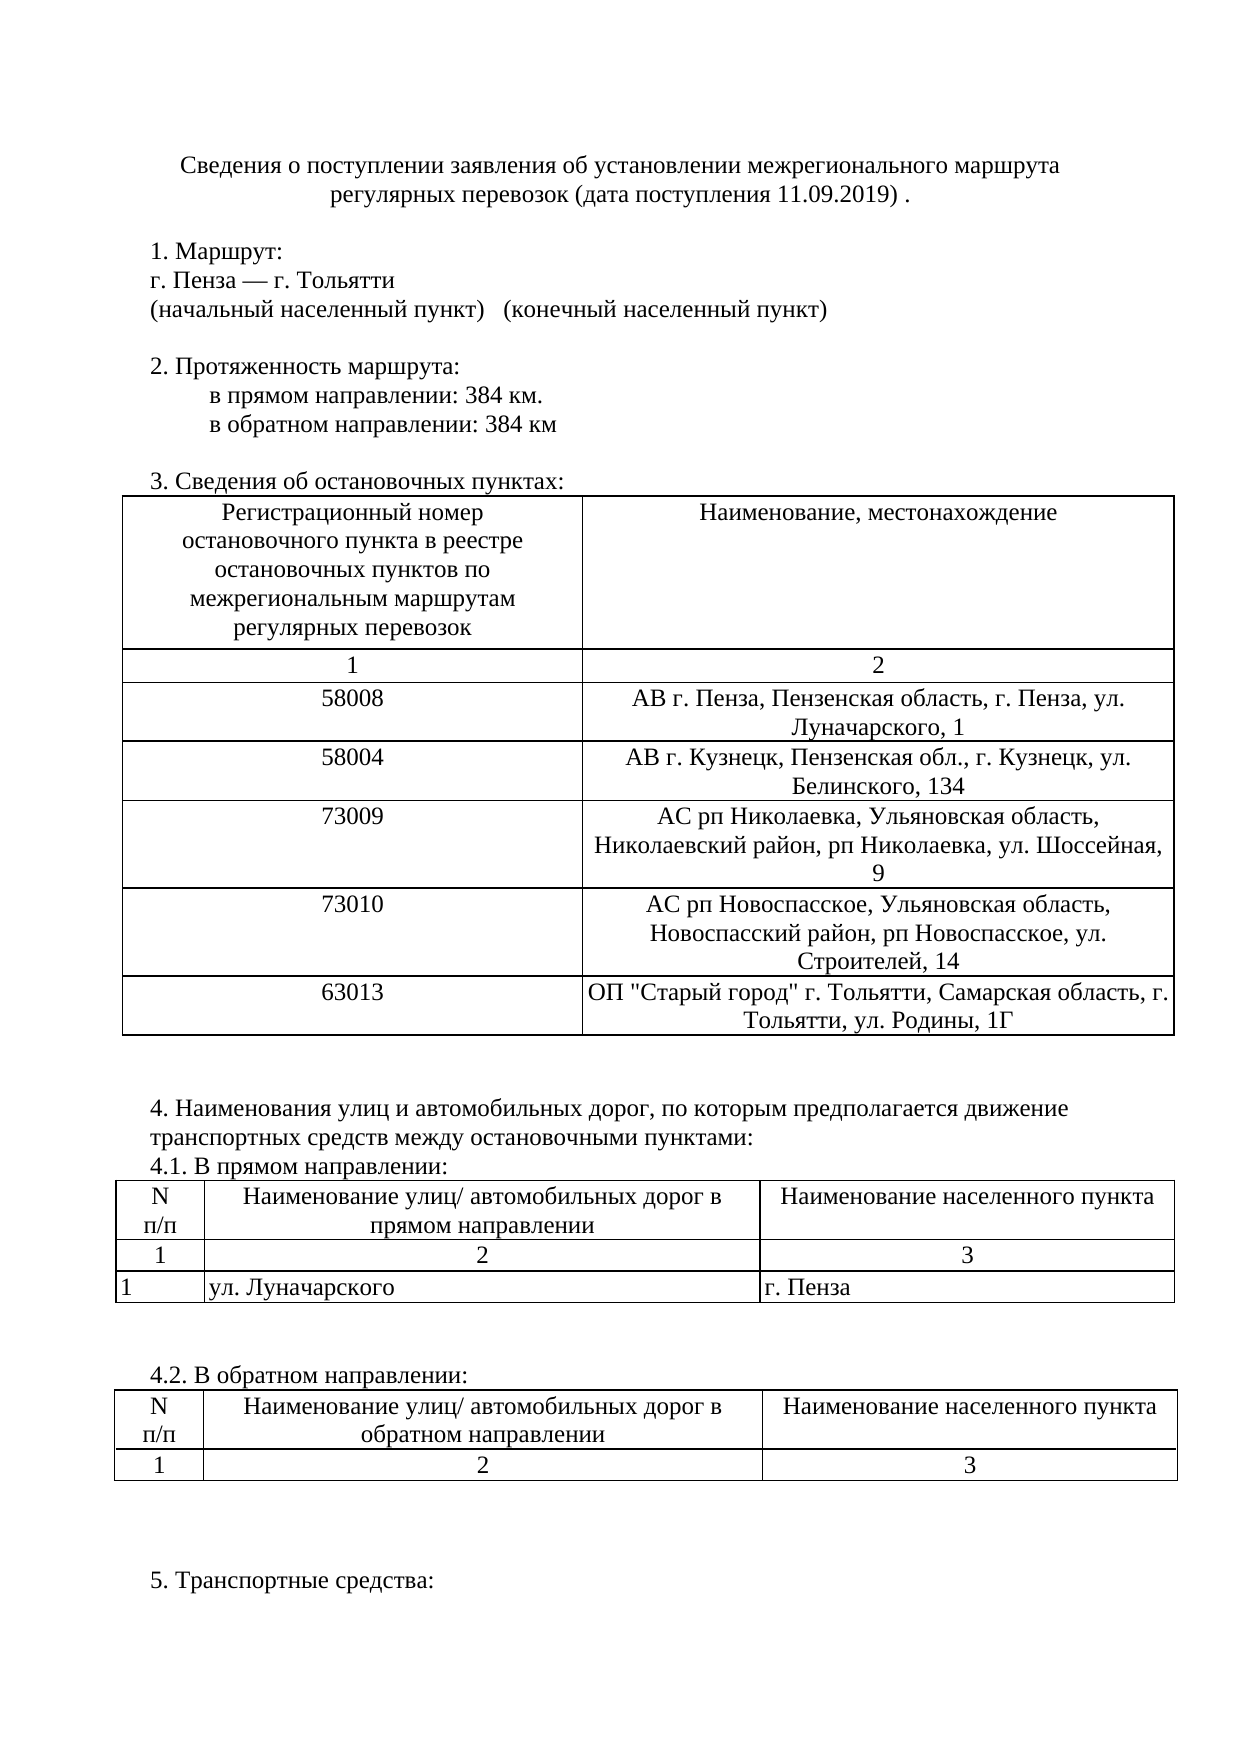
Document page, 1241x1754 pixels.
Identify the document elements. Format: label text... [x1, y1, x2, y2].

text в прямом направлении: 384 км. [150, 380, 1090, 409]
table_cell 1 [117, 1240, 204, 1270]
table_cell 2 [583, 650, 1173, 681]
text (начальный населенный пункт) (конечный населенный пункт) [150, 294, 1090, 322]
table_cell 73010 [123, 889, 582, 975]
table_cell ул. Луначарского [205, 1272, 759, 1301]
table_cell 2 [205, 1240, 759, 1270]
table_cell АВ г. Пенза, Пензенская область, г. Пенза, ул. Луначарского, 1 [583, 683, 1173, 740]
table_cell АВ г. Кузнецк, Пензенская обл., г. Кузнецк, ул. Белинского, 134 [583, 742, 1173, 799]
text 4.2. В обратном направлении: [150, 1361, 1090, 1389]
table_cell 58008 [123, 683, 582, 740]
table_header Наименование населенного пункта [761, 1181, 1174, 1238]
table_cell г. Пенза [761, 1272, 1174, 1301]
table_cell 3 [763, 1448, 1177, 1480]
table_cell 58004 [123, 742, 582, 799]
table_cell ОП "Старый город" г. Тольятти, Самарская область, г. Тольятти, ул. Родины, 1Г [583, 977, 1173, 1034]
table_header N п/п [117, 1181, 204, 1238]
text Сведения о поступлении заявления об установлении межрегионального маршрута регулярных перевозок (дата поступления 11.09.2019) . [150, 150, 1090, 207]
text 2. Протяженность маршрута: [150, 351, 1090, 380]
text в обратном направлении: 384 км [150, 409, 1090, 437]
table_header Наименование улиц/ автомобильных дорог в прямом направлении [205, 1181, 759, 1238]
table_cell 1 [123, 650, 582, 681]
table_header Регистрационный номер остановочного пункта в реестре остановочных пунктов по межрегиональным маршрутам регулярных перевозок [123, 497, 582, 648]
table_header Наименование населенного пункта [763, 1391, 1177, 1448]
text 4. Наименования улиц и автомобильных дорог, по которым предполагается движение транспортных средств между остановочными пунктами: [150, 1093, 1090, 1151]
text 5. Транспортные средства: [150, 1565, 1090, 1594]
table_cell АС рп Новоспасское, Ульяновская область, Новоспасский район, рп Новоспасское, ул. Строителей, 14 [583, 889, 1173, 975]
table_header Наименование улиц/ автомобильных дорог в обратном направлении [204, 1391, 762, 1448]
table_cell 63013 [123, 977, 582, 1034]
table_cell 2 [204, 1450, 762, 1480]
table_header N п/п [115, 1391, 203, 1448]
text 4.1. В прямом направлении: [150, 1151, 1090, 1179]
text 3. Сведения об остановочных пунктах: [150, 466, 1090, 495]
table_cell АС рп Николаевка, Ульяновская область, Николаевский район, рп Николаевка, ул. Шоссейная, 9 [583, 801, 1173, 887]
table_cell 1 [117, 1272, 204, 1301]
table_header Наименование, местонахождение [583, 497, 1173, 648]
text 1. Маршрут: [150, 236, 1090, 265]
table_cell 1 [115, 1449, 203, 1480]
table_cell 73009 [123, 801, 582, 887]
text г. Пенза — г. Тольятти [150, 265, 1090, 294]
table_cell 3 [761, 1240, 1174, 1270]
